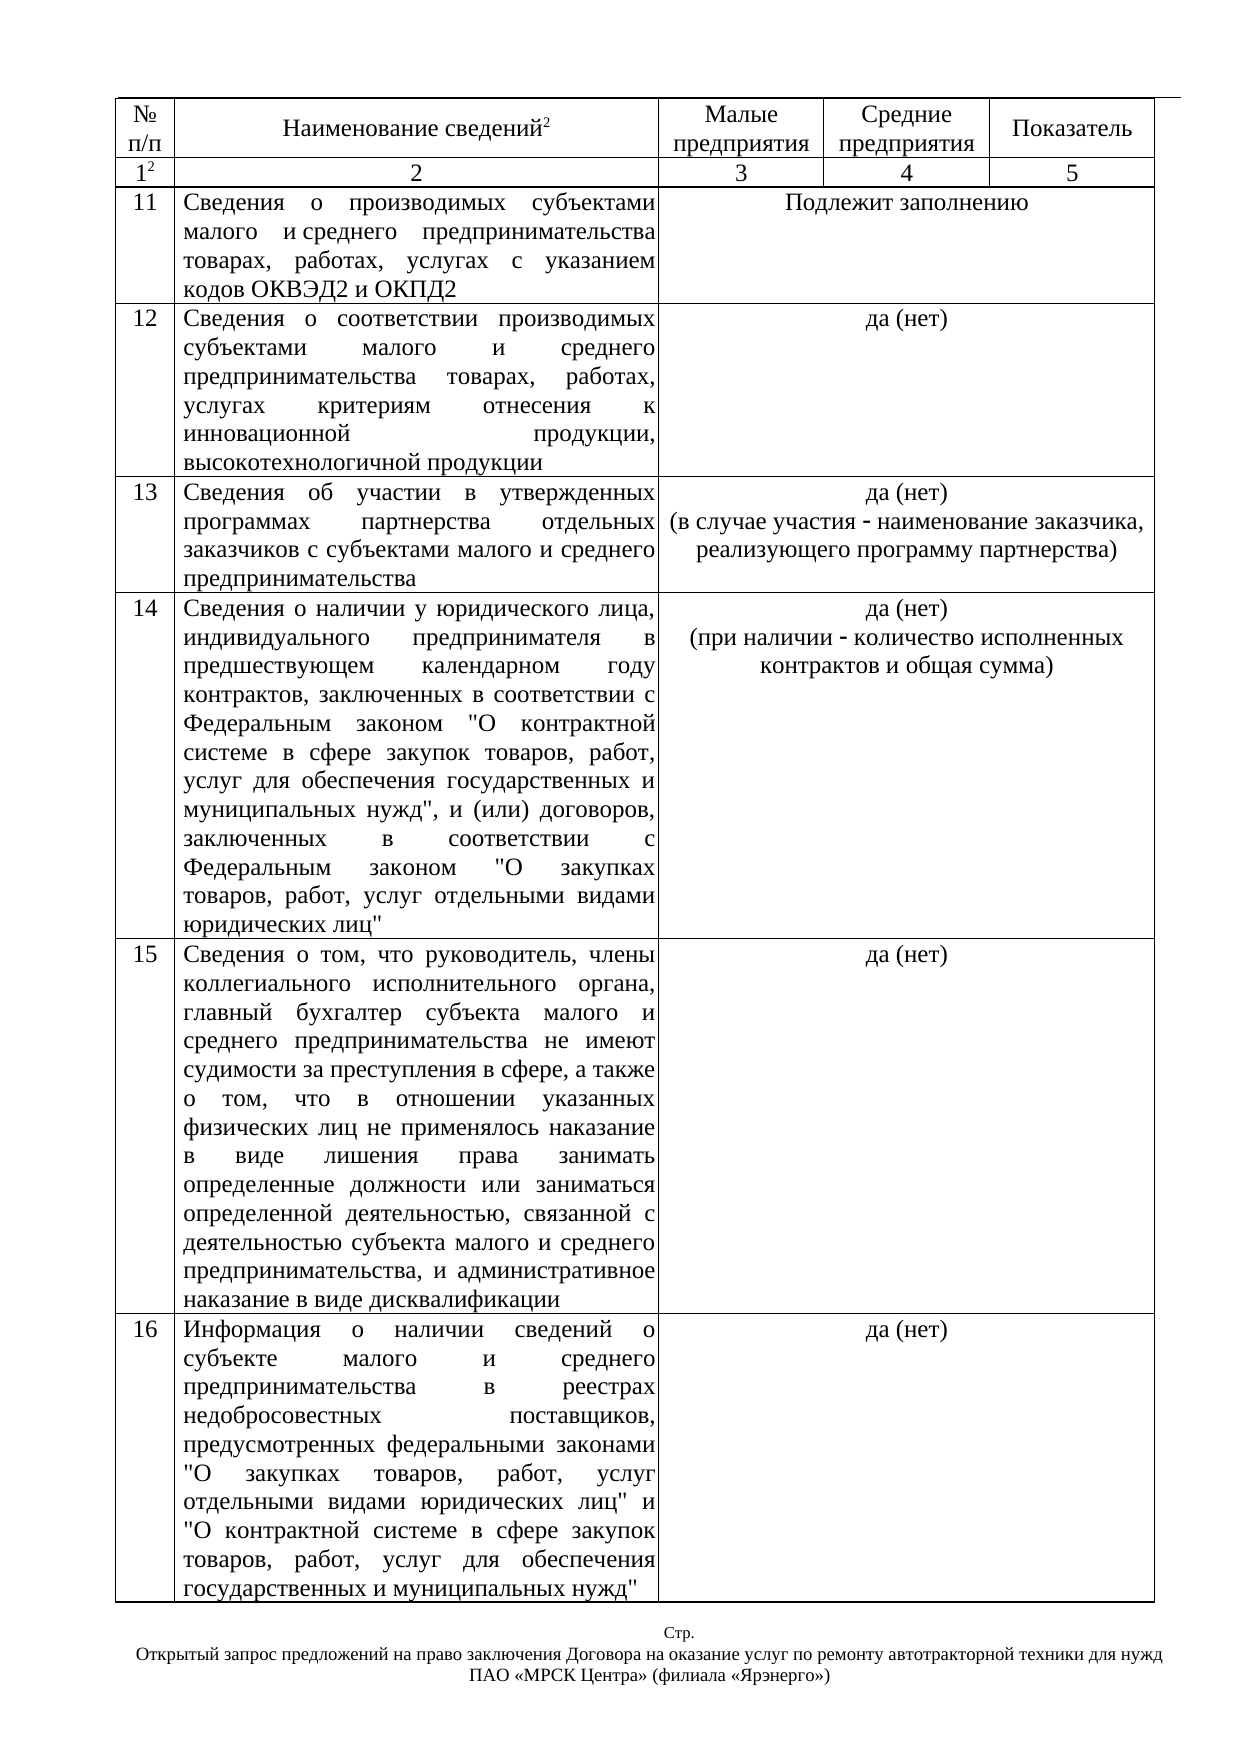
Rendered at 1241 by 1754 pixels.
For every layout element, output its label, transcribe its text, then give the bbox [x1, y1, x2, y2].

table_cell 2 [175, 158, 658, 186]
table_header Наименование сведений2 [175, 99, 658, 157]
table_cell 14 [116, 593, 174, 938]
table_header Показатель [990, 99, 1154, 157]
table_cell да (нет) [659, 304, 1154, 476]
table_cell 16 [116, 1314, 174, 1601]
table_cell Сведения об участии в утвержденных программах партнерства отдельных заказчиков с субъектами малого и среднего предпринимательства [175, 477, 658, 592]
table_cell 13 [116, 477, 174, 592]
table_cell да (нет) (в случае участия наименование заказчика, реализующего программу партнерства) [659, 477, 1154, 592]
table_cell Подлежит заполнению [659, 188, 1154, 302]
table_cell 3 [659, 158, 823, 186]
table_header Малые предприятия [659, 99, 823, 157]
table_header Средние предприятия [824, 99, 989, 157]
table_cell да (нет) [659, 1314, 1154, 1601]
table_cell 11 [116, 188, 174, 302]
table_cell Сведения о том, что руководитель, члены коллегиального исполнительного органа, главный бухгалтер субъекта малого и среднего предпринимательства не имеют судимости за преступления в сфере, а также о том, что в отношении указанных физических лиц не применялось наказание в виде лишения права занимать определенные должности или заниматься определенной деятельностью, связанной с деятельностью субъекта малого и среднего предпринимательства, и административное наказание в виде дисквалификации [175, 939, 658, 1313]
table_cell да (нет) (при наличии количество исполненных контрактов и общая сумма) [659, 593, 1154, 938]
table_cell 5 [990, 158, 1154, 186]
table_cell Сведения о соответствии производимых субъектами малого и среднего предпринимательства товарах, работах, услугах критериям отнесения к инновационной продукции, высокотехнологичной продукции [175, 304, 658, 476]
table_cell 12 [116, 158, 174, 186]
table_cell 15 [116, 939, 174, 1313]
table_cell 12 [116, 304, 174, 476]
table_header № п/п [116, 99, 174, 157]
table_cell 4 [824, 158, 989, 186]
table_cell Информация о наличии сведений о субъекте малого и среднего предпринимательства в реестрах недобросовестных поставщиков, предусмотренных федеральными законами "О закупках товаров, работ, услуг отдельными видами юридических лиц" и "О контрактной системе в сфере закупок товаров, работ, услуг для обеспечения государственных и муниципальных нужд" [175, 1314, 658, 1601]
table_cell да (нет) [659, 939, 1154, 1313]
table_cell Сведения о производимых субъектами малого и среднего предпринимательства товарах, работах, услугах с указанием кодов ОКВЭД2 и ОКПД2 [175, 188, 658, 302]
table_cell Сведения о наличии у юридического лица, индивидуального предпринимателя в предшествующем календарном году контрактов, заключенных в соответствии с Федеральным законом "О контрактной системе в сфере закупок товаров, работ, услуг для обеспечения государственных и муниципальных нужд", и (или) договоров, заключенных в соответствии с Федеральным законом "О закупках товаров, работ, услуг отдельными видами юридических лиц" [175, 593, 658, 938]
